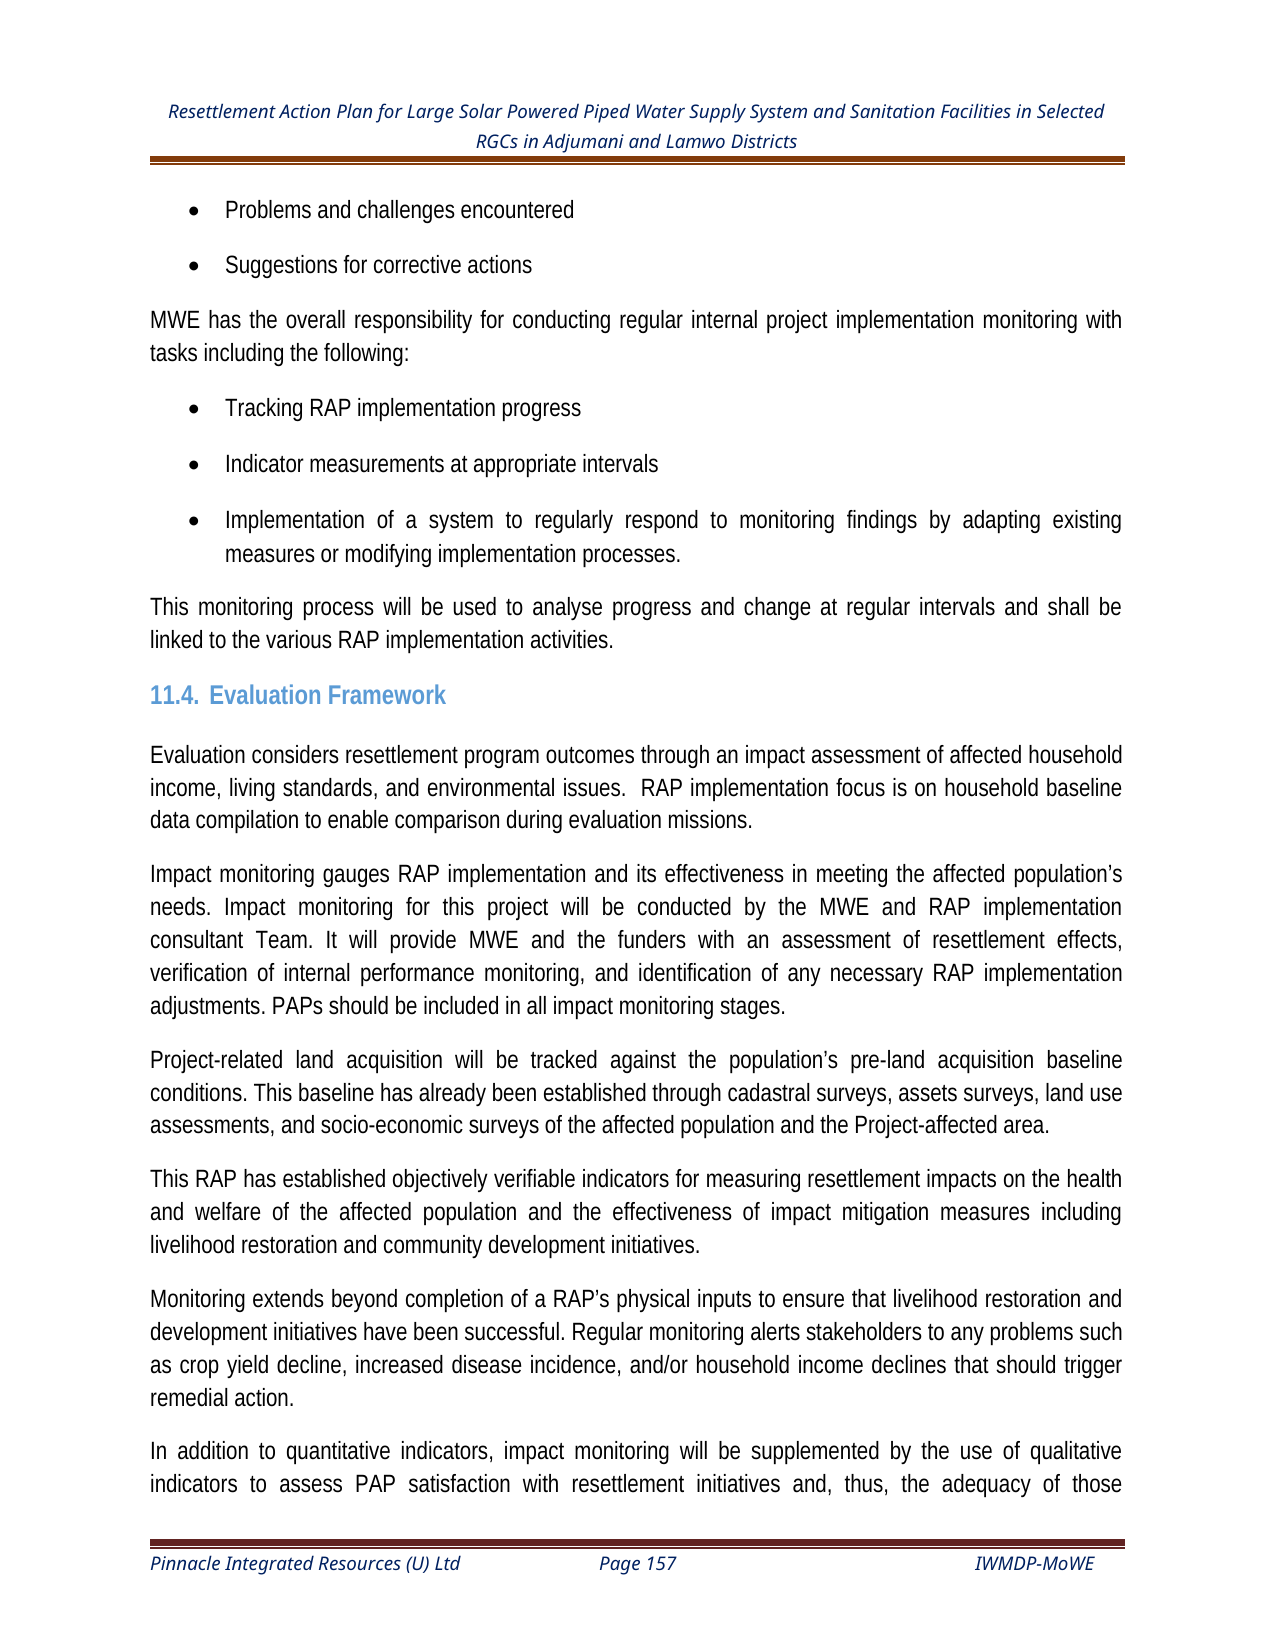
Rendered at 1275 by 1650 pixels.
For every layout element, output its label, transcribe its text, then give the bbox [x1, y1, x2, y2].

text Monitoring extends beyond completion of a RAP’s physical inputs to ensure that livelihood restoration and development initiatives have been successful. Regular monitoring alerts stakeholders to any problems such as crop yield decline, increased disease incidence, and/or household income declines that should trigger remedial action. [150, 1284, 1125, 1411]
text MWE has the overall responsibility for conducting regular internal project implementation monitoring with tasks including the following: [150, 306, 1125, 367]
list Indicator measurements at appropriate intervals [187, 448, 1125, 478]
list Tracking RAP implementation progress [187, 392, 1125, 423]
list Problems and challenges encountered [187, 194, 1125, 224]
text Evaluation considers resettlement program outcomes through an impact assessment of affected household income, living standards, and environmental issues. RAP implementation focus is on household baseline data compilation to enable comparison during evaluation missions. [150, 740, 1125, 834]
subtitle Evaluation Framework [150, 679, 1125, 710]
text This monitoring process will be used to analyse progress and change at regular intervals and shall be linked to the various RAP implementation activities. [150, 592, 1125, 654]
text This RAP has established objectively verifiable indicators for measuring resettlement impacts on the health and welfare of the affected population and the effectiveness of impact mitigation measures including livelihood restoration and community development initiatives. [150, 1164, 1125, 1259]
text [150, 1436, 1125, 1498]
text Project-related land acquisition will be tracked against the population’s pre-land acquisition baseline conditions. This baseline has already been established through cadastral surveys, assets surveys, land use assessments, and socio-economic surveys of the affected population and the Project-affected area. [150, 1045, 1125, 1139]
text Impact monitoring gauges RAP implementation and its effectiveness in meeting the affected population’s needs. Impact monitoring for this project will be conducted by the MWE and RAP implementation consultant Team. It will provide MWE and the funders with an assessment of resettlement effects, verification of internal performance monitoring, and identification of any necessary RAP implementation adjustments. PAPs should be included in all impact monitoring stages. [150, 859, 1125, 1019]
list Implementation of a system to regularly respond to monitoring findings by adapting existing measures or modifying implementation processes. [187, 504, 1125, 567]
list Suggestions for corrective actions [187, 250, 1125, 280]
